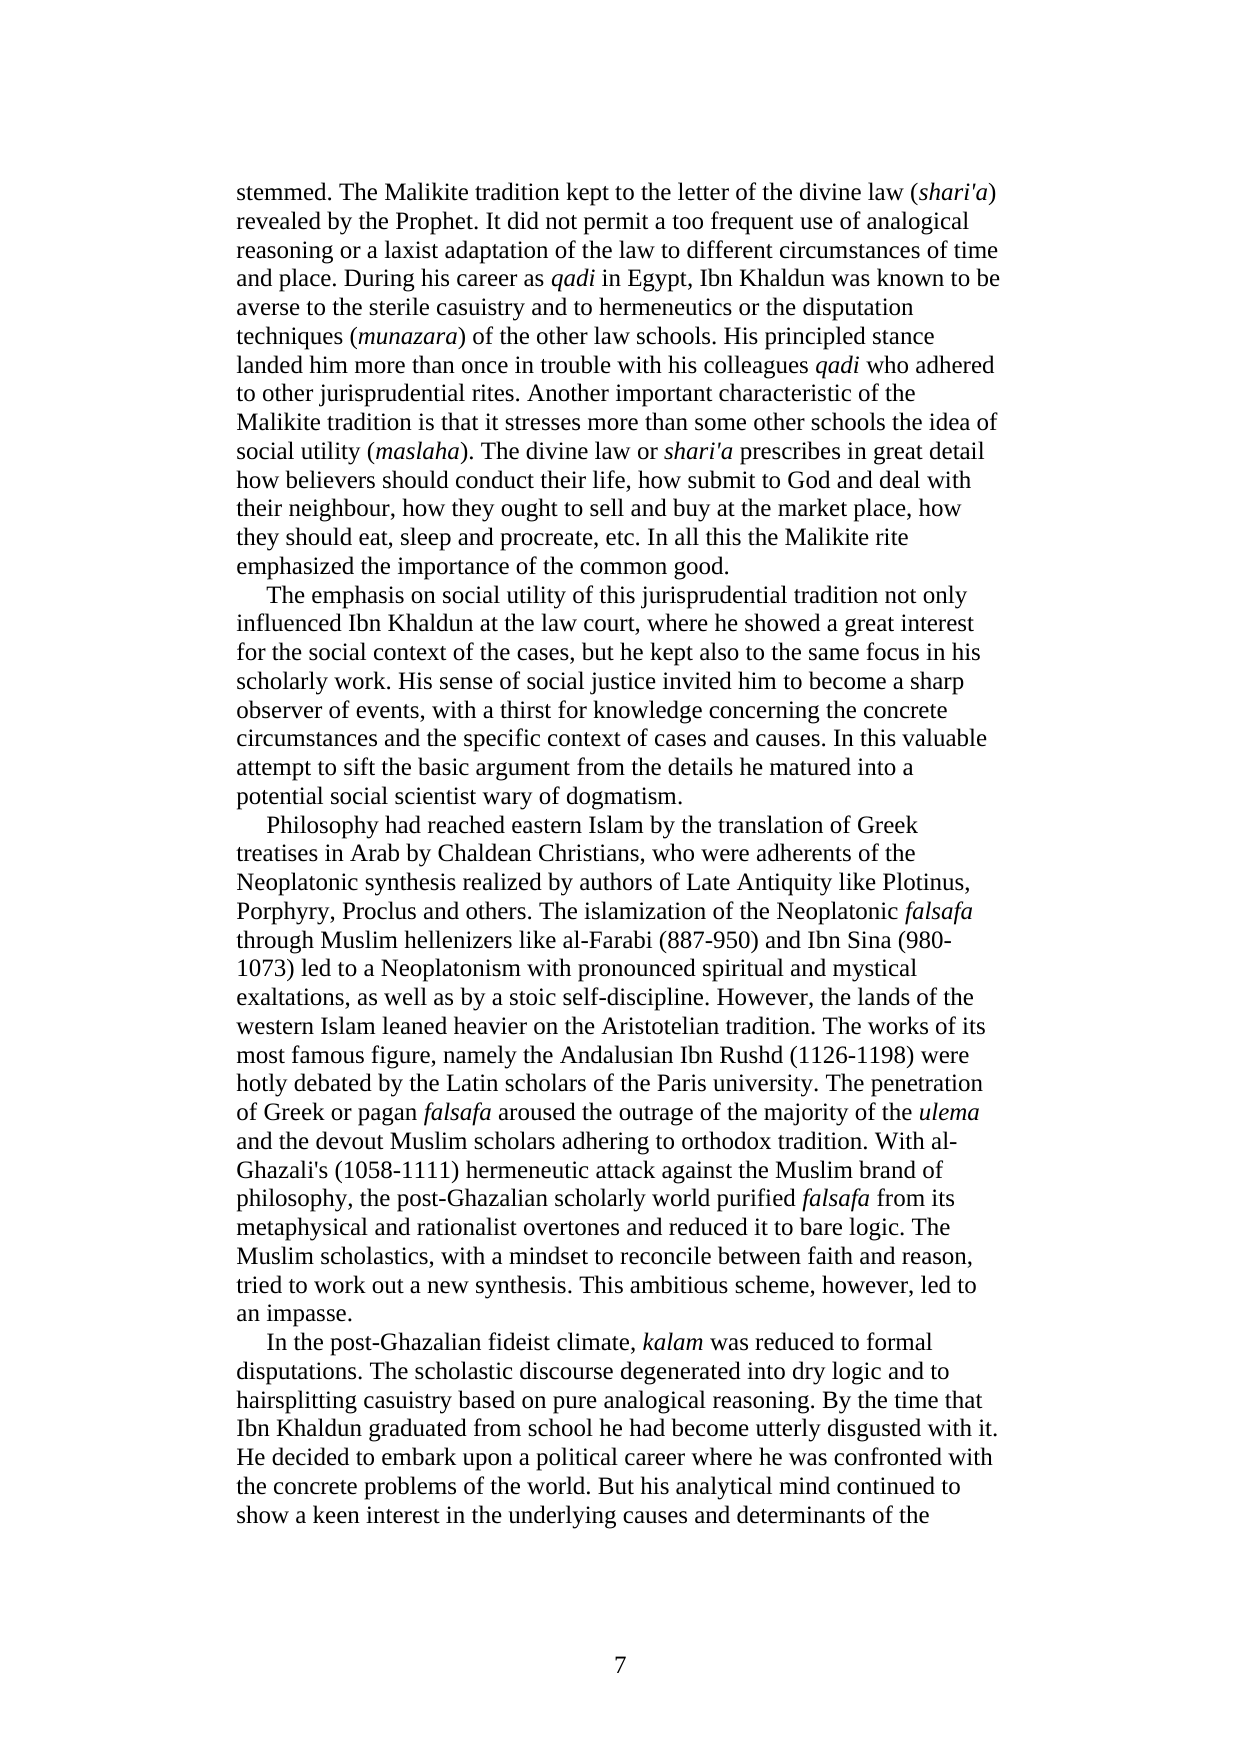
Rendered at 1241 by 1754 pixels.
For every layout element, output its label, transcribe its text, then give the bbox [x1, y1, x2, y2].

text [236, 177, 1004, 580]
text The emphasis on social utility of this jurisprudential tradition not only influenced Ibn Khaldun at the law court, where he showed a great interest for the social context of the cases, but he kept also to the same focus in his scholarly work. His sense of social justice invited him to become a sharp observer of events, with a thirst for knowledge concerning the concrete circumstances and the specific context of cases and causes. In this valuable attempt to sift the basic argument from the details he matured into a potential social scientist wary of dogmatism. [236, 580, 1004, 810]
text Philosophy had reached eastern Islam by the translation of Greek treatises in Arab by Chaldean Christians, who were adherents of the Neoplatonic synthesis realized by authors of Late Antiquity like Plotinus, Porphyry, Proclus and others. The islamization of the Neoplatonic falsafa through Muslim hellenizers like al-Farabi (887-950) and Ibn Sina (980-1073) led to a Neoplatonism with pronounced spiritual and mystical exaltations, as well as by a stoic self-discipline. However, the lands of the western Islam leaned heavier on the Aristotelian tradition. The works of its most famous figure, namely the Andalusian Ibn Rushd (1126-1198) were hotly debated by the Latin scholars of the Paris university. The penetration of Greek or pagan falsafa aroused the outrage of the majority of the ulema and the devout Muslim scholars adhering to orthodox tradition. With al-Ghazali's (1058-1111) hermeneutic attack against the Muslim brand of philosophy, the post-Ghazalian scholarly world purified falsafa from its metaphysical and rationalist overtones and reduced it to bare logic. The Muslim scholastics, with a mindset to reconcile between faith and reason, tried to work out a new synthesis. This ambitious scheme, however, led to an impasse. [236, 810, 1004, 1327]
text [236, 1327, 1004, 1528]
